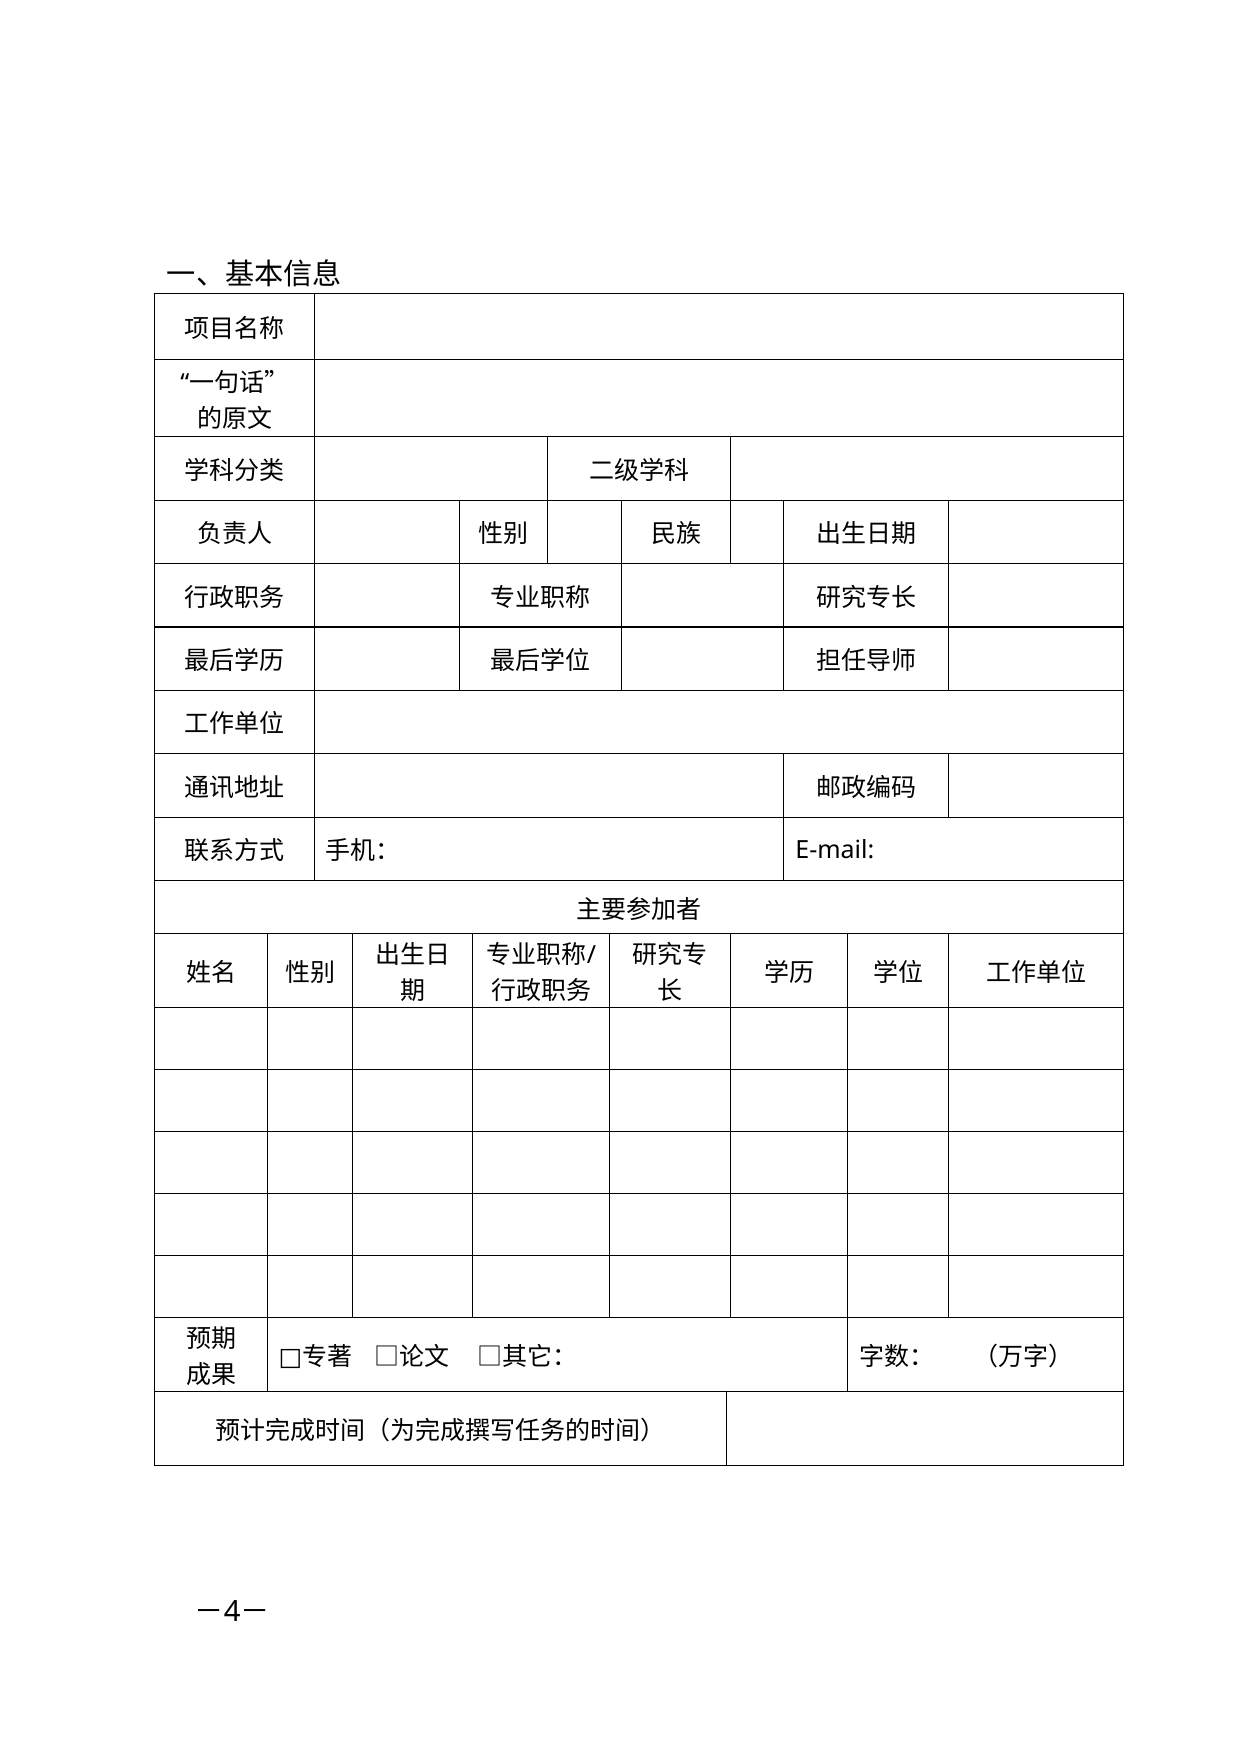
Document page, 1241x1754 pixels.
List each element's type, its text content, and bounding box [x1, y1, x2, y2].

table_cell [848, 1070, 948, 1131]
table_cell [731, 437, 1123, 499]
table_cell [315, 501, 459, 563]
table_cell [315, 691, 1123, 753]
table_cell [268, 1132, 352, 1193]
table_cell 民族 [622, 501, 730, 563]
table_cell [610, 1256, 730, 1317]
table_cell [268, 1256, 352, 1317]
table_cell E-mail: [784, 818, 1123, 880]
table_cell [353, 1008, 472, 1069]
table_cell [949, 1132, 1123, 1193]
table_cell [731, 1008, 847, 1069]
table_cell [731, 1132, 847, 1193]
table_cell [353, 1132, 472, 1193]
table_cell 二级学科 [548, 437, 730, 499]
table_cell [315, 628, 459, 690]
table_cell 学历 [731, 934, 847, 1007]
table_cell [848, 1132, 948, 1193]
table_cell 联系方式 [155, 818, 314, 880]
table_cell [610, 1070, 730, 1131]
table_cell [155, 1256, 267, 1317]
table_cell [731, 1070, 847, 1131]
table_cell [848, 1194, 948, 1255]
table_cell 行政职务 [155, 564, 314, 626]
table_cell [949, 628, 1123, 690]
table_cell [353, 1256, 472, 1317]
table_cell [610, 1194, 730, 1255]
table_cell [473, 1132, 609, 1193]
table_cell 字数： （万字） [848, 1318, 1123, 1391]
table_cell 专业职称/行政职务 [473, 934, 609, 1007]
table_cell 性别 [268, 934, 352, 1007]
table_cell [731, 1194, 847, 1255]
table_cell [473, 1070, 609, 1131]
table_cell [949, 754, 1123, 817]
table_header [315, 294, 1123, 359]
table_cell [727, 1392, 1123, 1465]
table_cell 出生日期 [353, 934, 472, 1007]
table_cell [949, 564, 1123, 626]
table_cell 工作单位 [155, 691, 314, 753]
table_cell 主要参加者 [155, 881, 1123, 933]
table_cell [731, 1256, 847, 1317]
table_cell [949, 1070, 1123, 1131]
table_cell [268, 1194, 352, 1255]
table_cell 邮政编码 [784, 754, 948, 817]
table_cell [731, 501, 783, 563]
table_cell □专著 □论文 □其它： [268, 1318, 847, 1391]
table_cell [268, 1070, 352, 1131]
table_cell 担任导师 [784, 628, 948, 690]
table_cell 出生日期 [784, 501, 948, 563]
table_header 项目名称 [155, 294, 314, 359]
table_cell [949, 1194, 1123, 1255]
table_cell 学科分类 [155, 437, 314, 499]
table_cell [622, 564, 783, 626]
table_cell 预计完成时间（为完成撰写任务的时间） [155, 1392, 726, 1465]
text 一、基本信息 [167, 251, 1085, 293]
table_cell 预期 成果 [155, 1318, 267, 1391]
table_cell 研究专长 [610, 934, 730, 1007]
table_cell [949, 501, 1123, 563]
table_cell 通讯地址 [155, 754, 314, 817]
table_cell 工作单位 [949, 934, 1123, 1007]
table_cell 最后学历 [155, 628, 314, 690]
table_cell 研究专长 [784, 564, 948, 626]
table_cell 专业职称 [460, 564, 621, 626]
table_cell [949, 1008, 1123, 1069]
table_cell [155, 1132, 267, 1193]
table_cell [315, 564, 459, 626]
table_cell [353, 1194, 472, 1255]
table_cell [473, 1256, 609, 1317]
table_cell 姓名 [155, 934, 267, 1007]
table_cell 性别 [460, 501, 547, 563]
table_cell [353, 1070, 472, 1131]
table_cell [848, 1256, 948, 1317]
table_cell [848, 1008, 948, 1069]
table_cell [268, 1008, 352, 1069]
table_cell [155, 1070, 267, 1131]
table_cell [473, 1008, 609, 1069]
table_cell [548, 501, 621, 563]
table_cell 最后学位 [460, 628, 621, 690]
table_cell [473, 1194, 609, 1255]
table_cell [610, 1132, 730, 1193]
table_cell 手机： [315, 818, 783, 880]
table_cell [315, 437, 547, 499]
table_cell 负责人 [155, 501, 314, 563]
table_cell [155, 1194, 267, 1255]
table_cell [949, 1256, 1123, 1317]
table_cell [610, 1008, 730, 1069]
table_cell 学位 [848, 934, 948, 1007]
table_cell [315, 360, 1123, 436]
table_cell [622, 628, 783, 690]
table_cell [155, 1008, 267, 1069]
table_cell “一句话” 的原文 [155, 360, 314, 436]
table_cell [315, 754, 783, 817]
